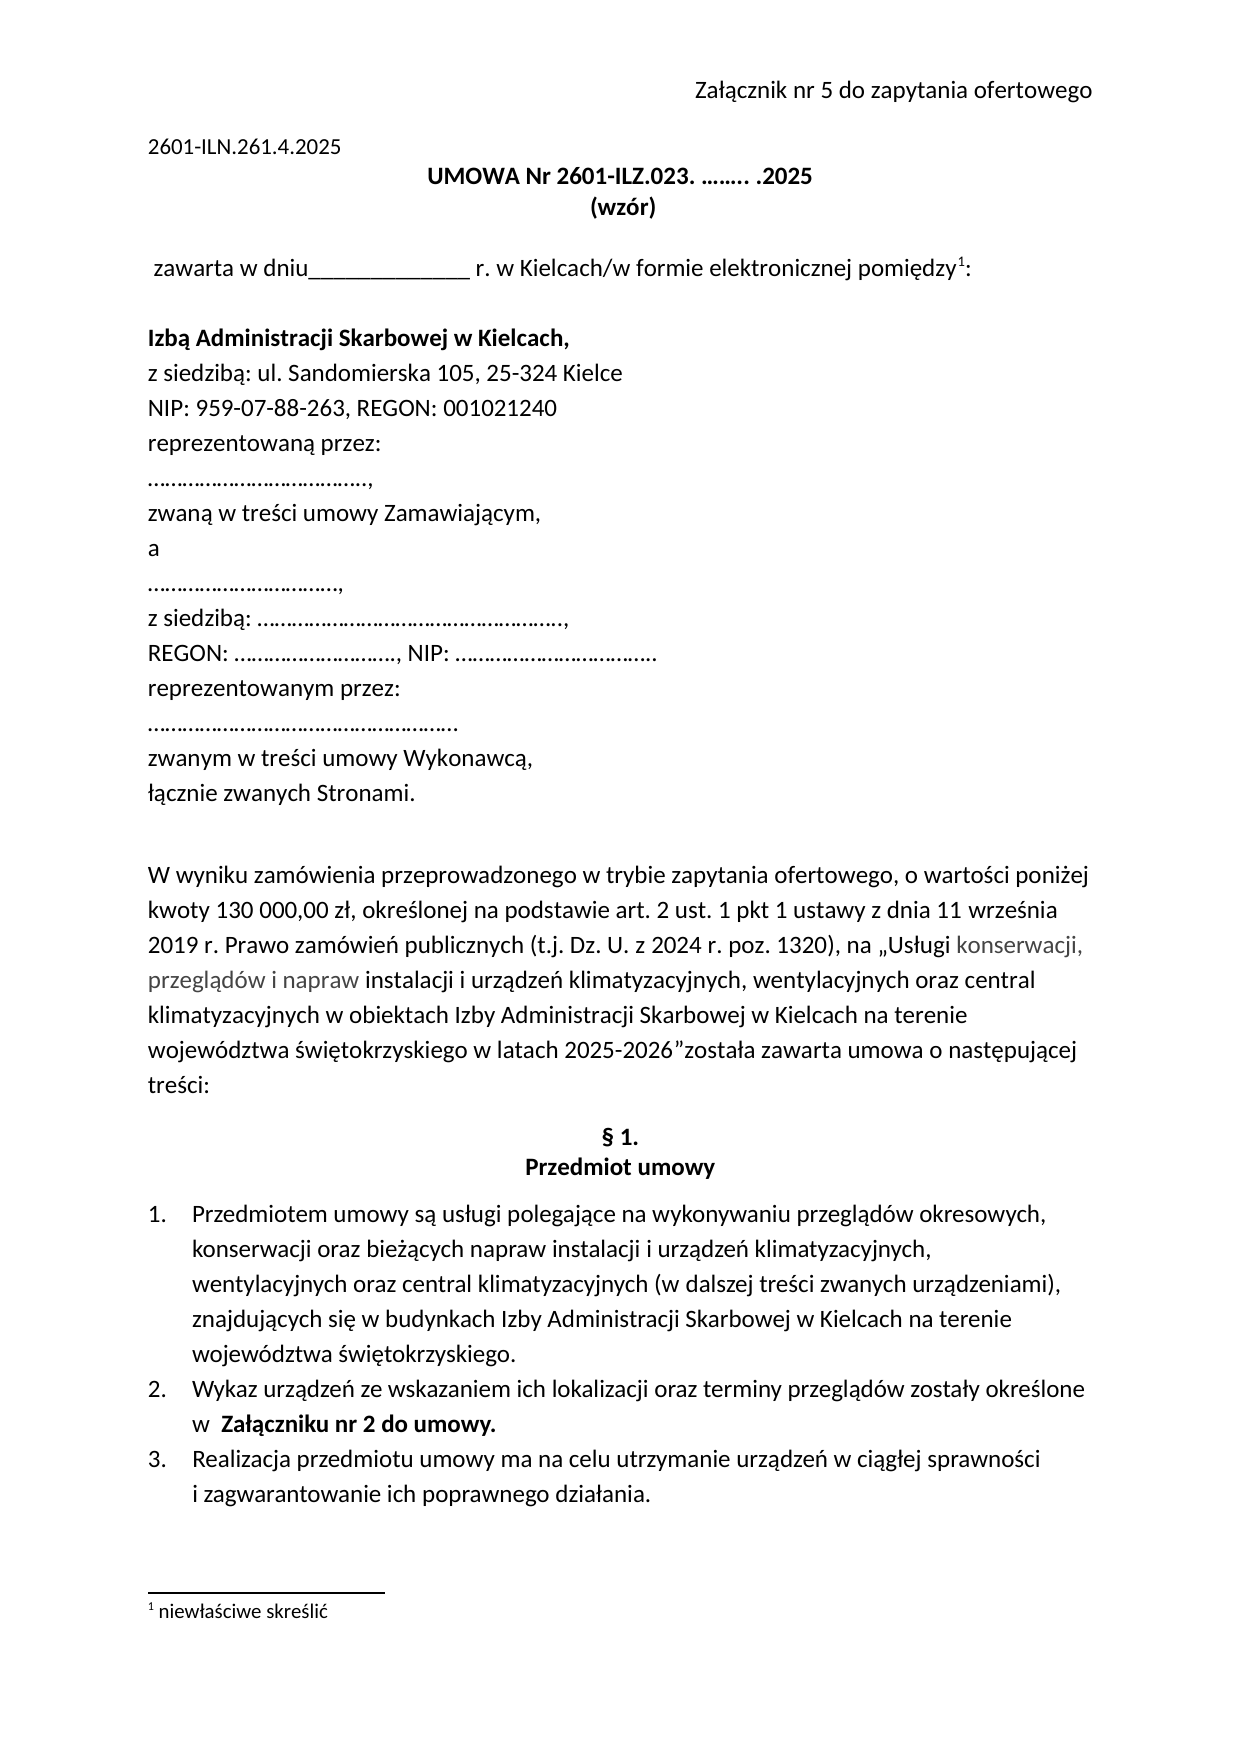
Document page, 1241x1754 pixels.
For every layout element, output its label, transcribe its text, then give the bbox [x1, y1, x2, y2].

text z siedzibą: ul. Sandomierska 105, 25-324 Kielce [148, 357, 1093, 387]
text ……………………………, [148, 567, 1093, 597]
text Izbą Administracji Skarbowej w Kielcach, [148, 322, 1093, 352]
text zwanym w treści umowy Wykonawcą, [148, 742, 1093, 772]
text ……………………………………………… [148, 707, 1093, 737]
text z siedzibą: …………………………………………….., [148, 602, 1093, 632]
text REGON: ………………………., NIP: …………………………….. [148, 637, 1093, 667]
list Wykaz urządzeń ze wskazaniem ich lokalizacji oraz terminy przeglądów zostały określone w Załączniku nr 2 do umowy. [148, 1373, 1088, 1439]
text reprezentowanym przez: [148, 672, 1093, 702]
text łącznie zwanych Stronami. [148, 777, 1093, 807]
text zawarta w dniu_____________ r. w Kielcach/w formie elektronicznej pomiędzy: [148, 252, 1093, 282]
text zwaną w treści umowy Zamawiającym, [148, 497, 1093, 527]
list Realizacja przedmiotu umowy ma na celu utrzymanie urządzeń w ciągłej sprawności i zagwarantowanie ich poprawnego działania. [148, 1443, 1088, 1509]
text (wzór) [148, 191, 1093, 221]
text UMOWA Nr 2601-ILZ.023. …….. .2025 [148, 160, 1093, 191]
list Przedmiotem umowy są usługi polegające na wykonywaniu przeglądów okresowych, konserwacji oraz bieżących napraw instalacji i urządzeń klimatyzacyjnych, wentylacyjnych oraz central klimatyzacyjnych (w dalszej treści zwanych urządzeniami), znajdujących się w budynkach Izby Administracji Skarbowej w Kielcach na terenie województwa świętokrzyskiego. [148, 1198, 1088, 1369]
text ……………………………….., [148, 462, 1093, 492]
text § 1. [148, 1121, 1093, 1151]
text a [148, 532, 1093, 562]
text W wyniku zamówienia przeprowadzonego w trybie zapytania ofertowego, o wartości poniżej kwoty 130 000,00 zł, określonej na podstawie art. 2 ust. 1 pkt 1 ustawy z dnia 11 września 2019 r. Prawo zamówień publicznych (t.j. Dz. U. z 2024 r. poz. 1320), na „Usługi konserwacji, przeglądów i napraw instalacji i urządzeń klimatyzacyjnych, wentylacyjnych oraz central klimatyzacyjnych w obiektach Izby Administracji Skarbowej w Kielcach na terenie województwa świętokrzyskiego w latach 2025-2026”została zawarta umowa o następującej treści: [148, 859, 1093, 1099]
text 2601-ILN.261.4.2025 [148, 132, 1093, 160]
text reprezentowaną przez: [148, 427, 1093, 457]
text NIP: 959-07-88-263, REGON: 001021240 [148, 392, 1093, 422]
text Przedmiot umowy [148, 1151, 1093, 1182]
